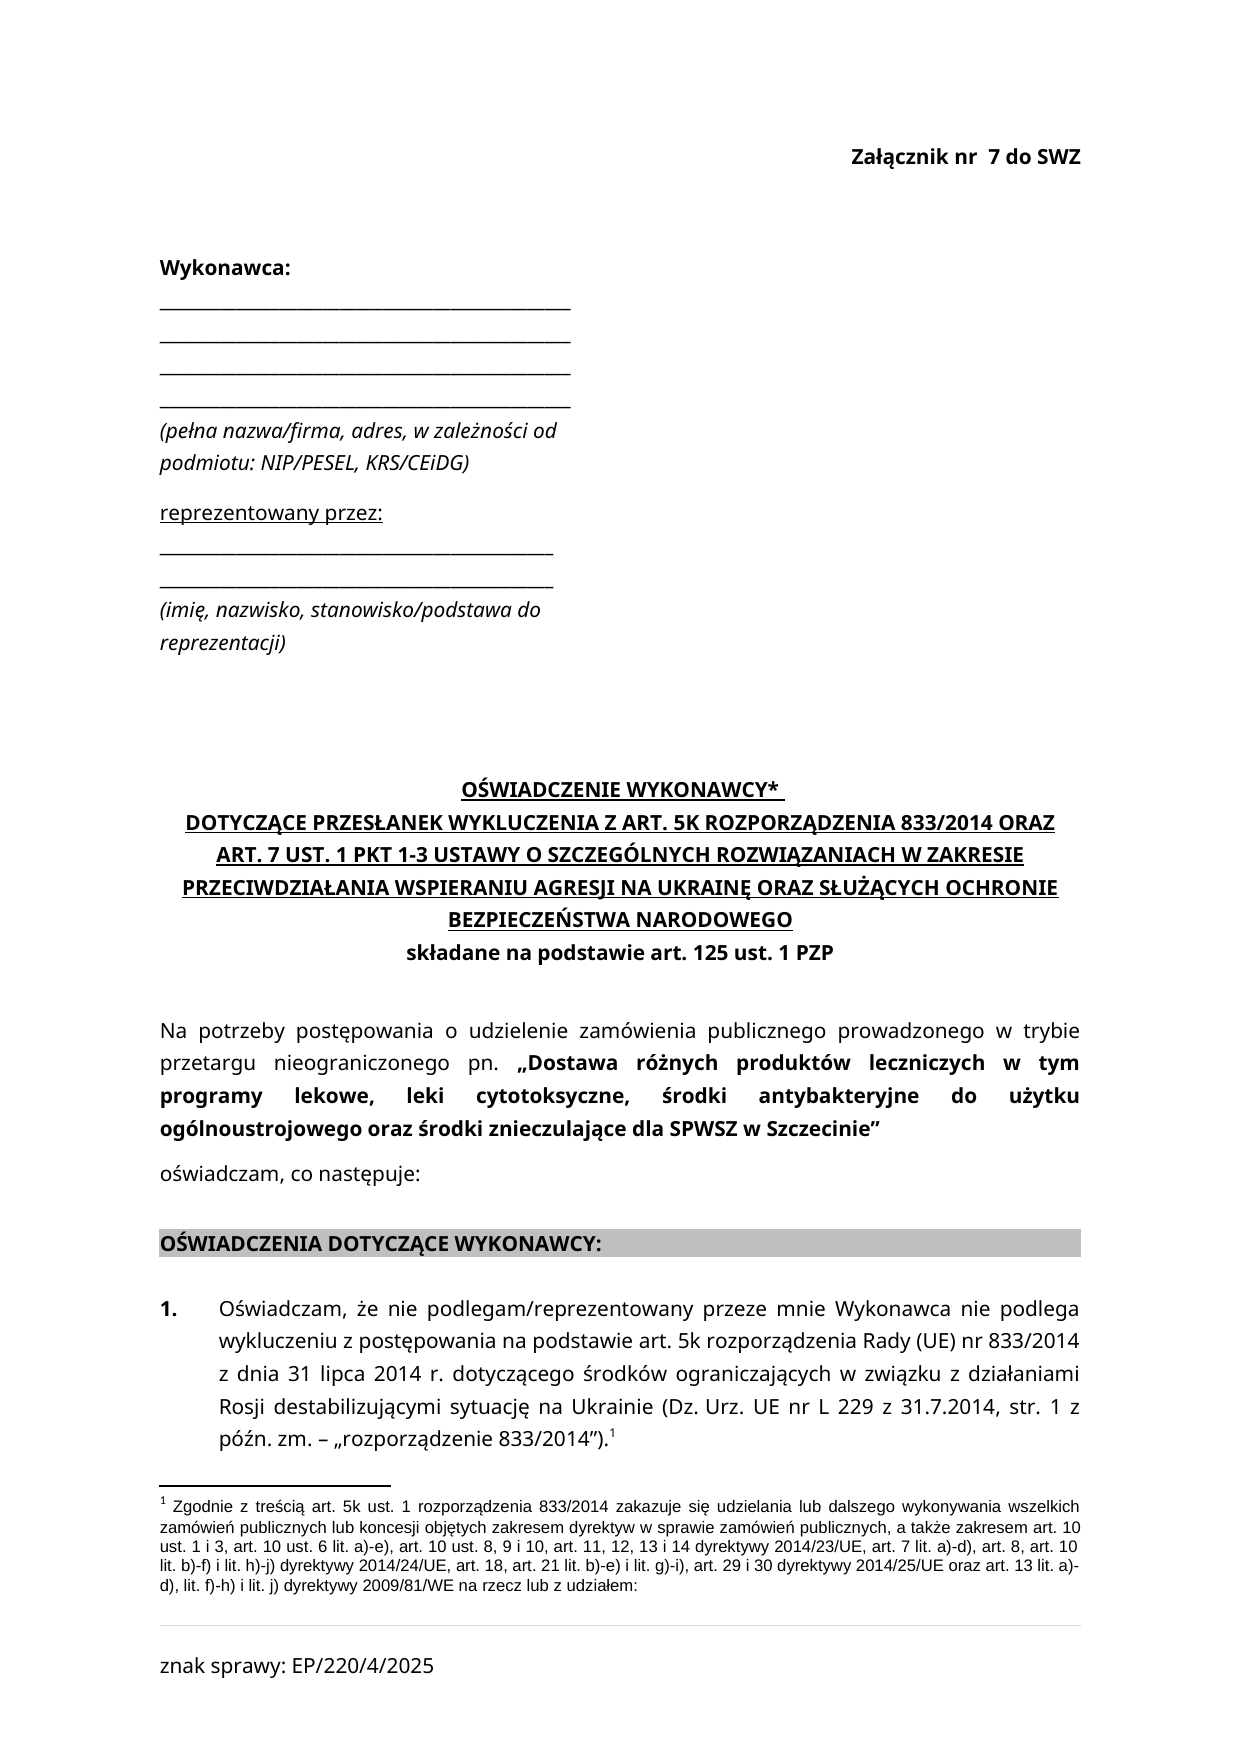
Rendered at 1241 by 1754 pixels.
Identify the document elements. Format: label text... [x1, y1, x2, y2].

list Oświadczam, że nie podlegam/reprezentowany przeze mnie Wykonawca nie podlega wykluczeniu z postępowania na podstawie art. 5k rozporządzenia Rady (UE) nr 833/2014 z dnia 31 lipca 2014 r. dotyczącego środków ograniczających w związku z działaniami Rosji destabilizującymi sytuację na Ukrainie (Dz. Urz. UE nr L 229 z 31.7.2014, str. 1 z późn. zm. – „rozporządzenie 833/2014”). [159, 1294, 1081, 1453]
text Wykonawca: [159, 253, 461, 281]
text (pełna nazwa/firma, adres, w zależności od podmiotu: NIP/PESEL, KRS/CEiDG) [159, 416, 573, 477]
text (imię, nazwisko, stanowisko/podstawa do reprezentacji) [159, 595, 588, 656]
text Załącznik nr 7 do SWZ [159, 142, 1081, 171]
text OŚWIADCZENIE WYKONAWCY* [159, 775, 1081, 803]
text reprezentowany przez: [159, 498, 1081, 526]
text DOTYCZĄCE PRZESŁANEK WYKLUCZENIA Z ART. 5K ROZPORZĄDZENIA 833/2014 ORAZ ART. 7 UST. 1 PKT 1-3 USTAWY o szczególnych rozwiązaniach w zakresie przeciwdziałania wspieraniu agresji na Ukrainę oraz służących ochronie bezpieczeństwa narodowego [159, 808, 1081, 934]
text Na potrzeby postępowania o udzielenie zamówienia publicznego prowadzonego w trybie przetargu nieograniczonego pn. „Dostawa różnych produktów leczniczych w tym programy lekowe, leki cytotoksyczne, środki antybakteryjne do użytku ogólnoustrojowego oraz środki znieczulające dla SPWSZ w Szczecinie” [159, 1016, 1081, 1142]
text OŚWIADCZENIA DOTYCZĄCE WYKONAWCY: [159, 1229, 1081, 1257]
text składane na podstawie art. 125 ust. 1 PZP [159, 938, 1081, 967]
text ____________________________________________________________________________________________ [159, 530, 558, 591]
text oświadczam, co następuje: [159, 1159, 1081, 1187]
text ________________________________________________________________________________________________________________________________________________________________________________________________ [159, 285, 573, 412]
